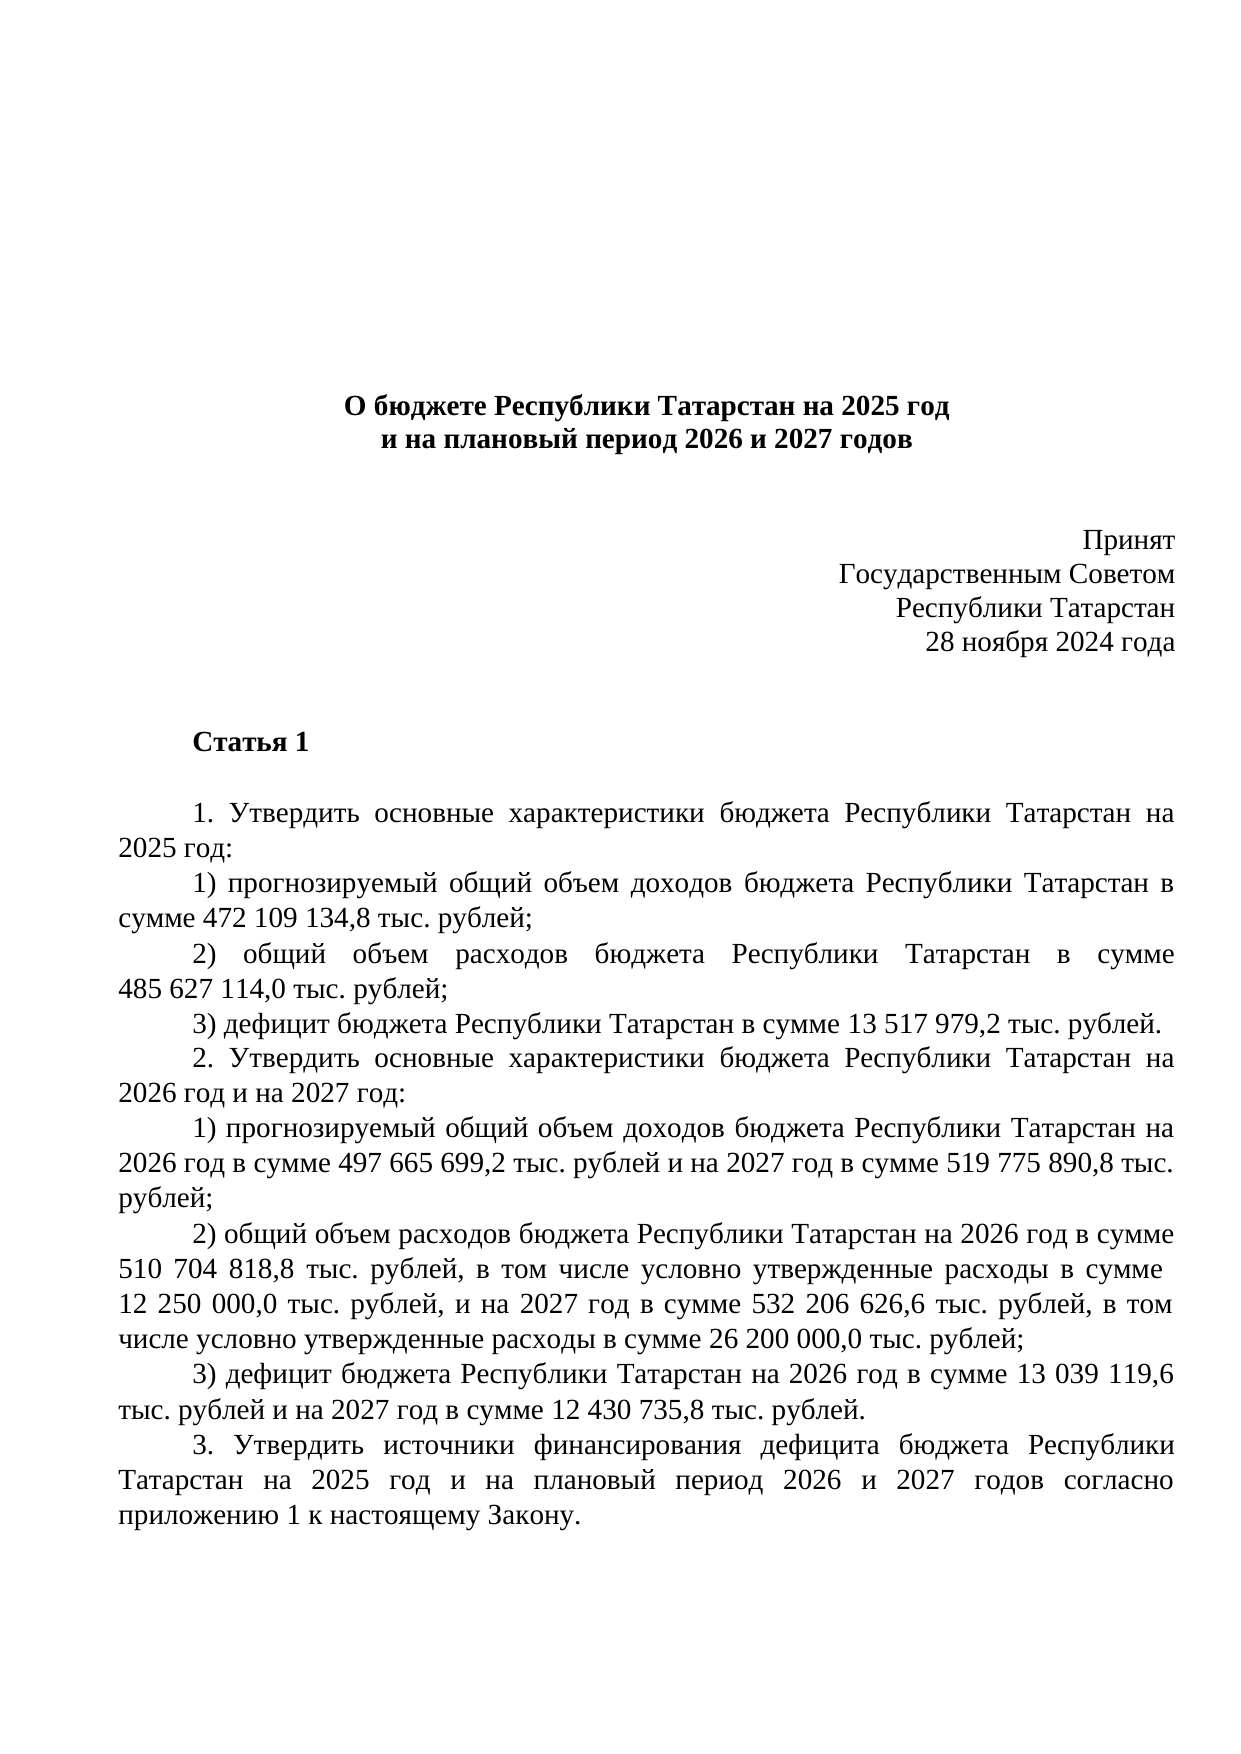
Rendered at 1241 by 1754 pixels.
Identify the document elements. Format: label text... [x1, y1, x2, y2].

text Республики Татарстан [118, 590, 1175, 623]
text 3) дефицит бюджета Республики Татарстан в сумме 13 517 979,2 тыс. рублей. [118, 1006, 1175, 1040]
text 2) общий объем расходов бюджета Республики Татарстан на 2026 год в сумме 510 704 818,8 тыс. рублей, в том числе условно утвержденные расходы в сумме 12 250 000,0 тыс. рублей, и на 2027 год в сумме 532 206 626,6 тыс. рублей, в том числе условно утвержденные расходы в сумме 26 200 000,0 тыс. рублей; [118, 1216, 1175, 1355]
text 28 ноября 2024 года [118, 624, 1175, 657]
text О бюджете Республики Татарстан на 2025 год [118, 388, 1175, 421]
text 1) прогнозируемый общий объем доходов бюджета Республики Татарстан в сумме 472 109 134,8 тыс. рублей; [118, 865, 1175, 934]
text 2. Утвердить основные характеристики бюджета Республики Татарстан на 2026 год и на 2027 год: [118, 1040, 1175, 1108]
text 1) прогнозируемый общий объем доходов бюджета Республики Татарстан на 2026 год в сумме 497 665 699,2 тыс. рублей и на 2027 год в сумме 519 775 890,8 тыс. рублей; [118, 1110, 1175, 1214]
text и на плановый период 2026 и 2027 годов [118, 421, 1175, 455]
text Государственным Советом [118, 556, 1175, 589]
text 3) дефицит бюджета Республики Татарстан на 2026 год в сумме 13 039 119,6 тыс. рублей и на 2027 год в сумме 12 430 735,8 тыс. рублей. [118, 1357, 1175, 1425]
text 2) общий объем расходов бюджета Республики Татарстан в сумме 485 627 114,0 тыс. рублей; [118, 936, 1175, 1004]
text 3. Утвердить источники финансирования дефицита бюджета Республики Татарстан на 2025 год и на плановый период 2026 и 2027 годов согласно приложению 1 к настоящему Закону. [118, 1427, 1175, 1531]
text Статья 1 [118, 724, 1175, 758]
text Принят [118, 522, 1175, 556]
text 1. Утвердить основные характеристики бюджета Республики Татарстан на 2025 год: [118, 795, 1175, 864]
